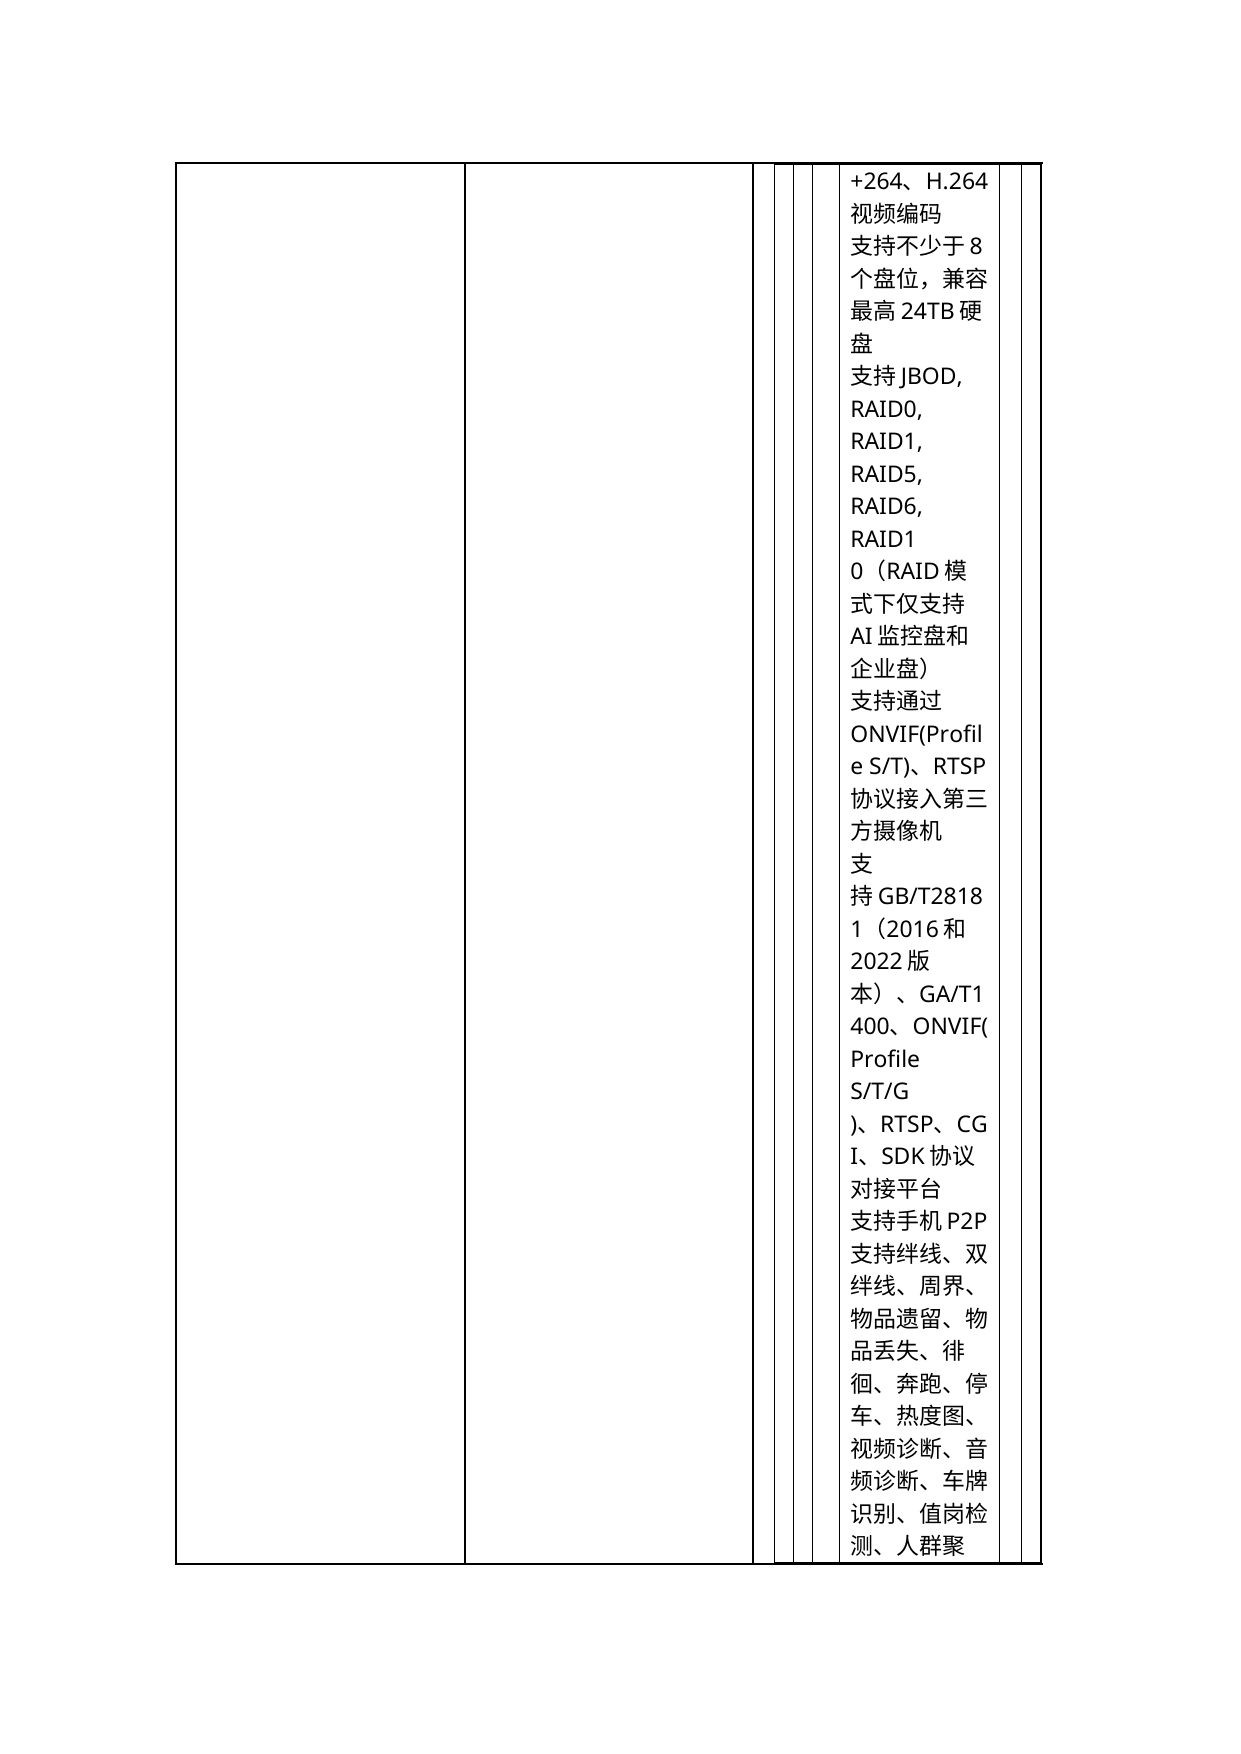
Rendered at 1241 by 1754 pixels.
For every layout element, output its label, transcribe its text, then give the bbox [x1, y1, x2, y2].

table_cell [813, 165, 839, 1562]
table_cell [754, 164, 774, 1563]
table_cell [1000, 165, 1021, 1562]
table_cell 1 [177, 164, 464, 1563]
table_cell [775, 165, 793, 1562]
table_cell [840, 165, 999, 1562]
table_cell [466, 164, 752, 1563]
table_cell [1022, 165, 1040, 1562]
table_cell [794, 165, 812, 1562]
